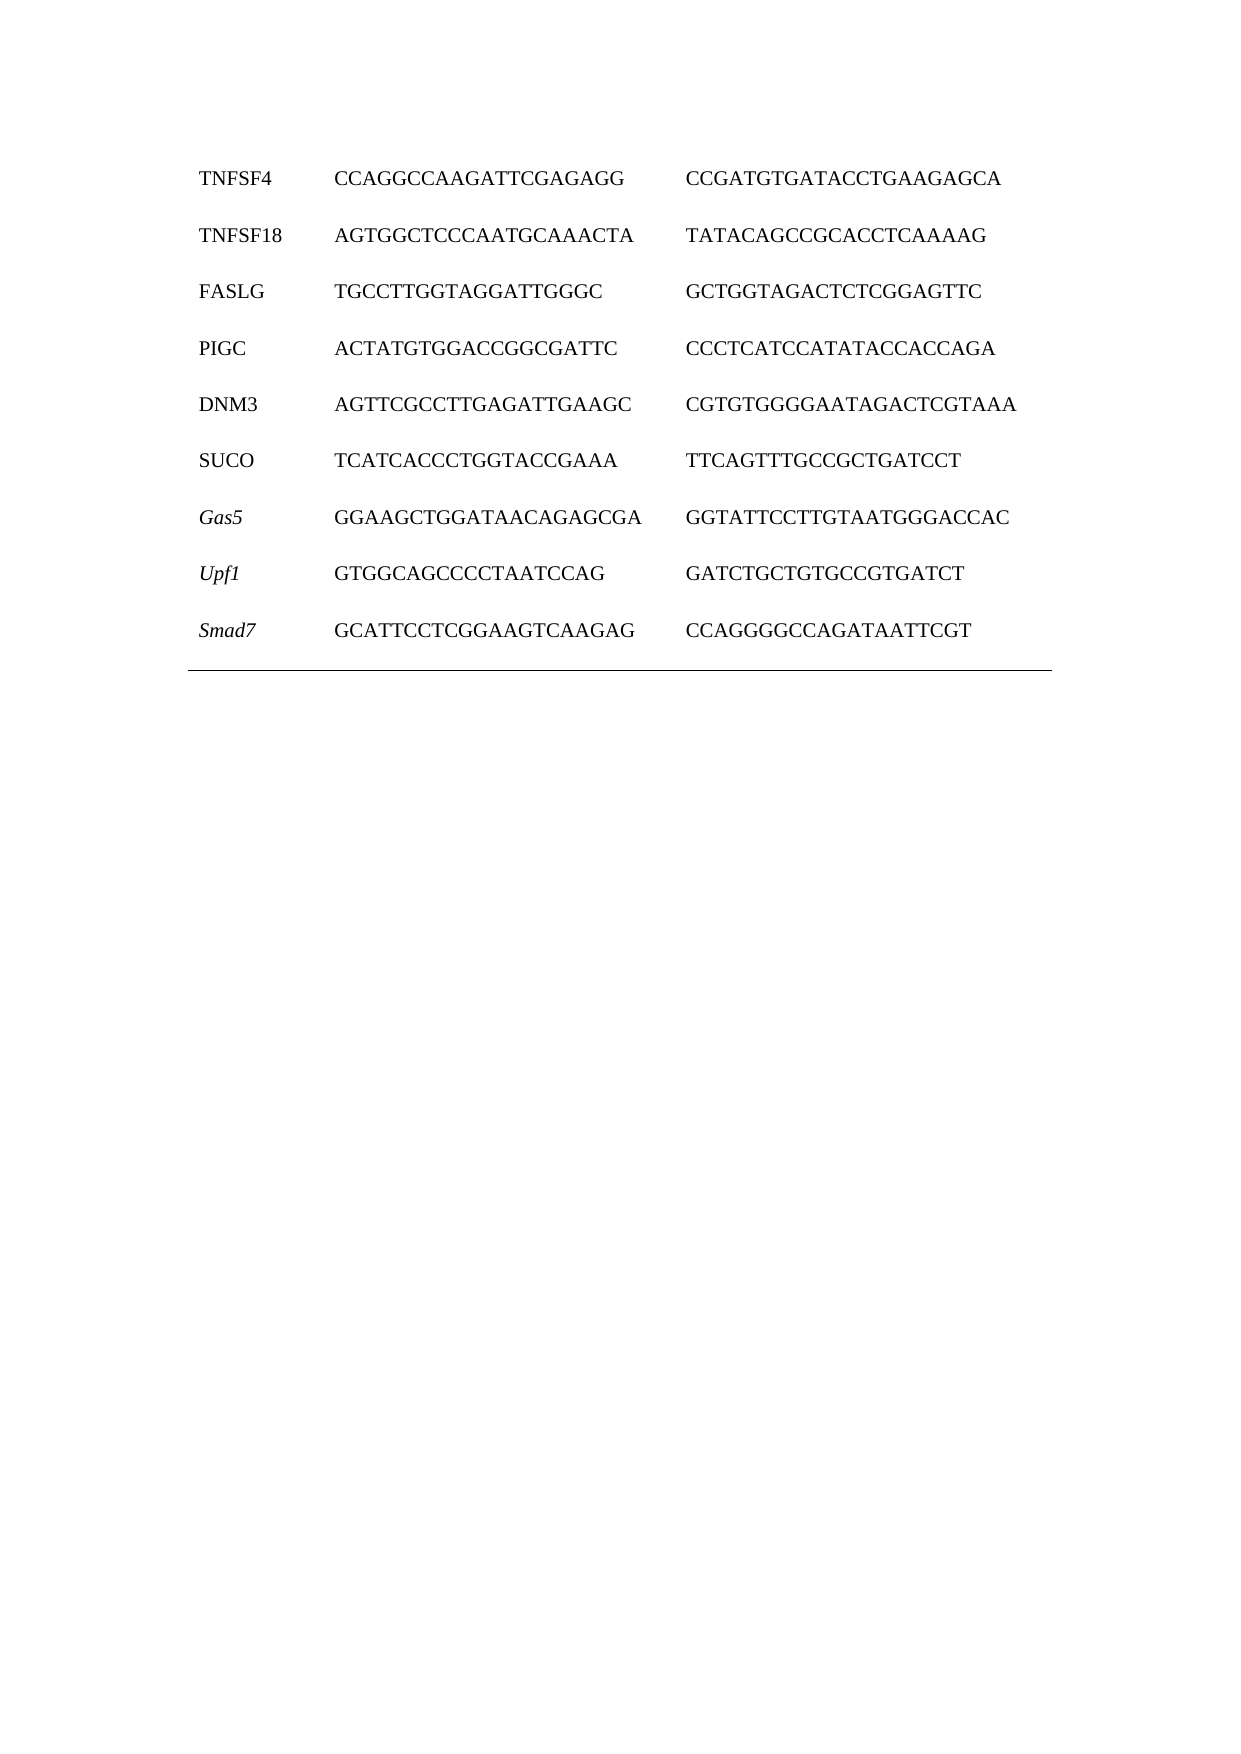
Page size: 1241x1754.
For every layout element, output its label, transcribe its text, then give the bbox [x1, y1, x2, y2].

table_cell SUCO [188, 444, 323, 501]
table_cell CCAGGCCAAGATTCGAGAGG [323, 162, 674, 218]
table_cell CGTGTGGGGAATAGACTCGTAAA [674, 388, 1052, 444]
table_cell TTCAGTTTGCCGCTGATCCT [674, 444, 1052, 501]
table_cell GCTGGTAGACTCTCGGAGTTC [674, 275, 1052, 331]
table_cell DNM3 [188, 388, 323, 444]
table_cell Gas5 [188, 501, 323, 557]
table_cell CCGATGTGATACCTGAAGAGCA [674, 162, 1052, 218]
table_cell FASLG [188, 275, 323, 331]
table_cell GATCTGCTGTGCCGTGATCT [674, 557, 1052, 614]
table_cell Upf1 [188, 557, 323, 614]
table_cell CCAGGGGCCAGATAATTCGT [674, 614, 1052, 670]
table_cell TCATCACCCTGGTACCGAAA [323, 444, 674, 501]
table_cell CCCTCATCCATATACCACCAGA [674, 331, 1052, 388]
table_cell AGTGGCTCCCAATGCAAACTA [323, 219, 674, 275]
table_cell GTGGCAGCCCCTAATCCAG [323, 557, 674, 614]
table_cell Smad7 [188, 614, 323, 670]
table_cell TNFSF4 [188, 162, 323, 218]
table_cell TATACAGCCGCACCTCAAAAG [674, 219, 1052, 275]
table_cell GGTATTCCTTGTAATGGGACCAC [674, 501, 1052, 557]
table_cell TGCCTTGGTAGGATTGGGC [323, 275, 674, 331]
table_cell AGTTCGCCTTGAGATTGAAGC [323, 388, 674, 444]
table_cell PIGC [188, 331, 323, 388]
table_cell GGAAGCTGGATAACAGAGCGA [323, 501, 674, 557]
table_cell GCATTCCTCGGAAGTCAAGAG [323, 614, 674, 670]
table_cell ACTATGTGGACCGGCGATTC [323, 331, 674, 388]
table_cell TNFSF18 [188, 219, 323, 275]
